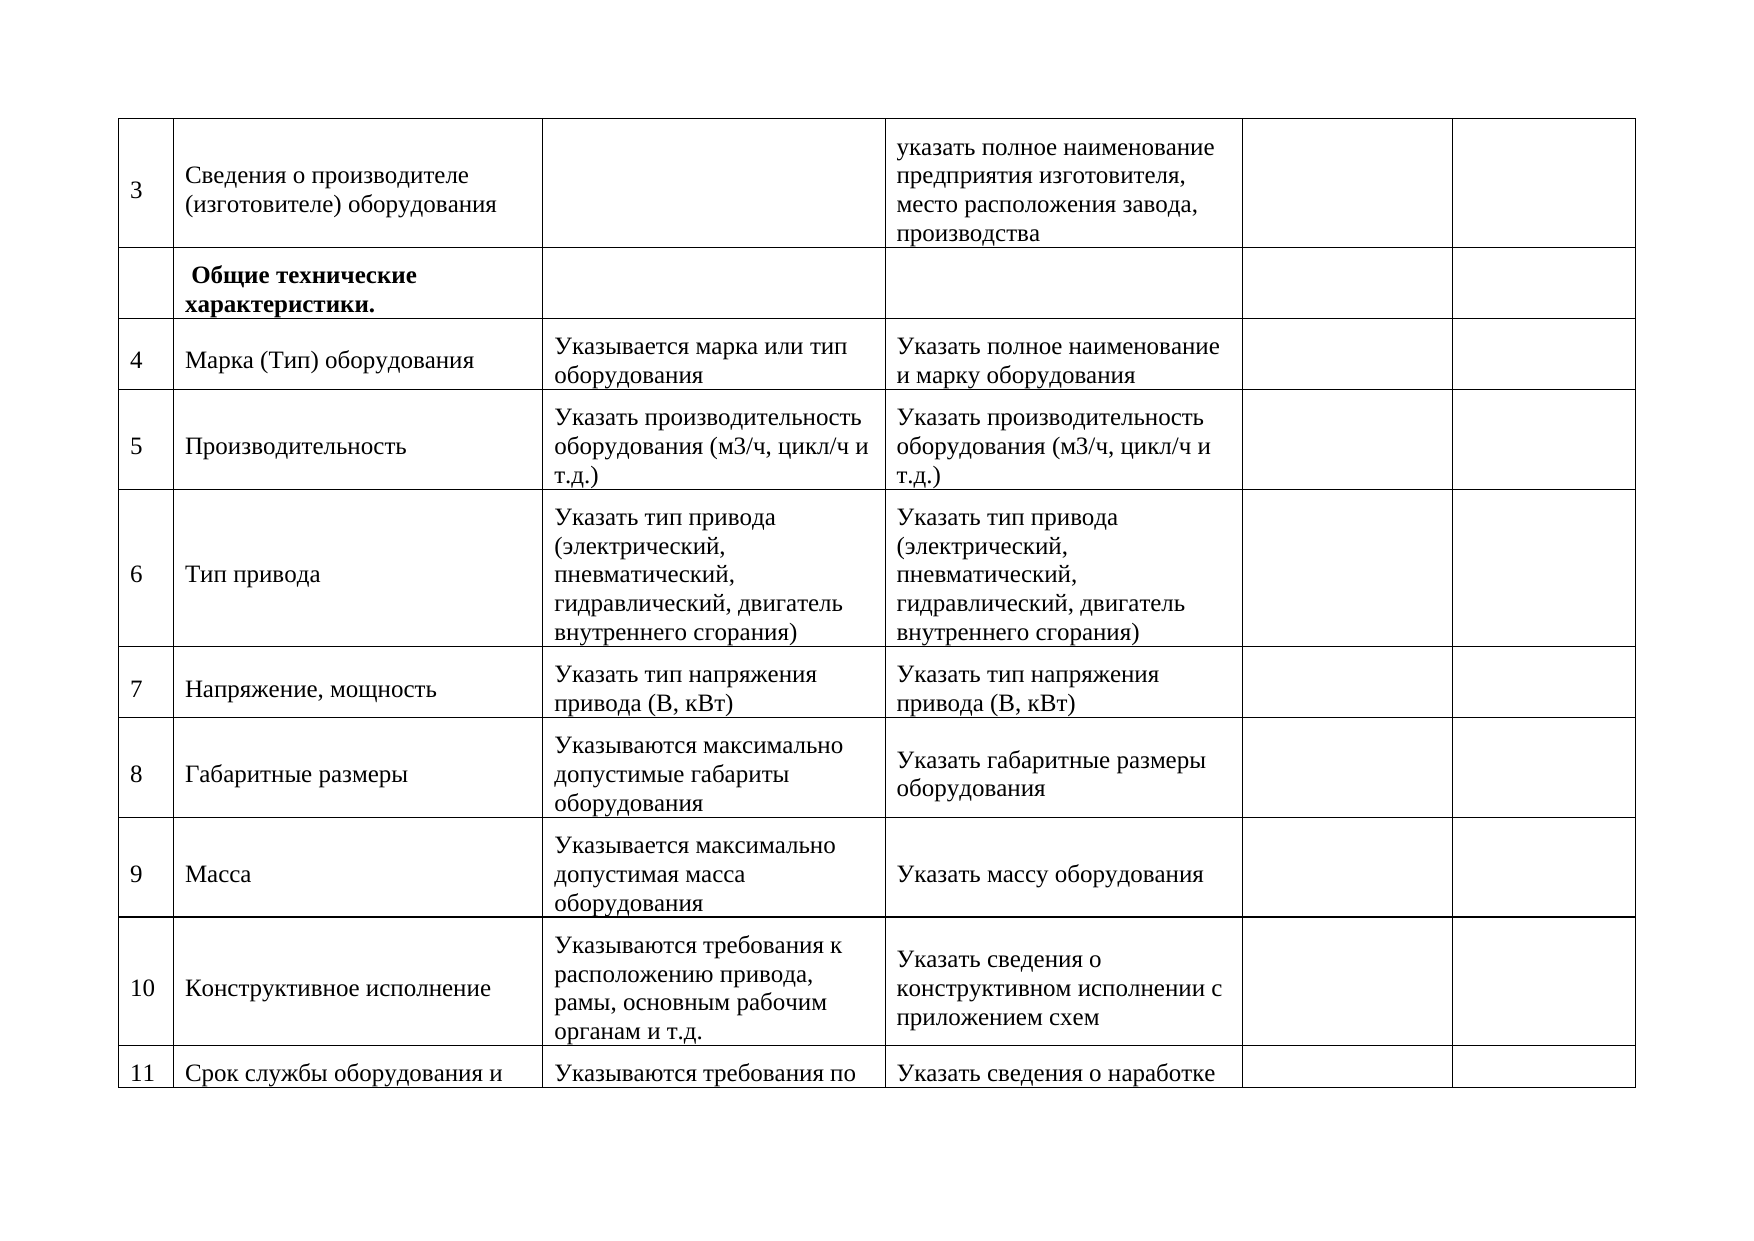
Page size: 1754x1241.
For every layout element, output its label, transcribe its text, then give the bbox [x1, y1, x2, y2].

table_cell Указываются максимально допустимые габариты оборудования [543, 718, 885, 817]
table_cell 7 [119, 647, 173, 717]
table_cell Указываются требования к расположению привода, рамы, основным рабочим органам и т.д. [543, 918, 885, 1045]
table_cell [1243, 918, 1452, 1045]
table_cell Указать тип привода (электрический, пневматический, гидравлический, двигатель внутреннего сгорания) [543, 490, 885, 646]
table_cell 4 [119, 319, 173, 389]
table_cell [1453, 490, 1635, 646]
table_cell Указать производительность оборудования (м3/ч, цикл/ч и т.д.) [543, 390, 885, 488]
table_cell [1243, 490, 1452, 646]
table_cell Масса [174, 818, 542, 916]
table_cell Указывается марка или тип оборудования [543, 319, 885, 389]
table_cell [886, 1046, 1242, 1087]
table_cell [1453, 390, 1635, 488]
table_cell [1453, 248, 1635, 318]
table_cell [1453, 918, 1635, 1045]
table_cell 5 [119, 390, 173, 488]
table_cell Марка (Тип) оборудования [174, 319, 542, 389]
table_cell указать полное наименование предприятия изготовителя, место расположения завода, производства [886, 119, 1242, 247]
table_cell [1243, 1046, 1452, 1087]
table_cell [1243, 818, 1452, 916]
table_cell Указать сведения о конструктивном исполнении с приложением схем [886, 918, 1242, 1045]
table_cell [1243, 390, 1452, 488]
table_cell 9 [119, 818, 173, 916]
table_cell Указать тип напряжения привода (В, кВт) [543, 647, 885, 717]
table_cell [543, 119, 885, 247]
table_cell Общие технические характеристики. [174, 248, 542, 318]
table_cell [1243, 718, 1452, 817]
table_cell [886, 248, 1242, 318]
table_cell [1243, 319, 1452, 389]
table_cell 3 [119, 119, 173, 247]
table_cell Указать тип привода (электрический, пневматический, гидравлический, двигатель внутреннего сгорания) [886, 490, 1242, 646]
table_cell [174, 1046, 542, 1087]
table_cell [1243, 248, 1452, 318]
table_cell Указать габаритные размеры оборудования [886, 718, 1242, 817]
table_cell [1243, 119, 1452, 247]
table_cell Указать полное наименование и марку оборудования [886, 319, 1242, 389]
table_cell 11 [119, 1046, 173, 1087]
table_cell Конструктивное исполнение [174, 918, 542, 1045]
table_cell [1453, 1046, 1635, 1087]
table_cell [543, 1046, 885, 1087]
table_cell Указать производительность оборудования (м3/ч, цикл/ч и т.д.) [886, 390, 1242, 488]
table_cell 8 [119, 718, 173, 817]
table_cell [1453, 119, 1635, 247]
table_cell [1453, 718, 1635, 817]
table_cell Указать массу оборудования [886, 818, 1242, 916]
table_cell [1453, 647, 1635, 717]
table_cell Указать тип напряжения привода (В, кВт) [886, 647, 1242, 717]
table_cell Габаритные размеры [174, 718, 542, 817]
table_cell Производительность [174, 390, 542, 488]
table_cell 10 [119, 918, 173, 1045]
table_cell [1453, 319, 1635, 389]
table_cell 6 [119, 490, 173, 646]
table_cell [1243, 647, 1452, 717]
table_cell Тип привода [174, 490, 542, 646]
table_cell Сведения о производителе (изготовителе) оборудования [174, 119, 542, 247]
table_cell Напряжение, мощность [174, 647, 542, 717]
table_cell [1453, 818, 1635, 916]
table_cell [119, 248, 173, 318]
table_cell Указывается максимально допустимая масса оборудования [543, 818, 885, 916]
table_cell [543, 248, 885, 318]
